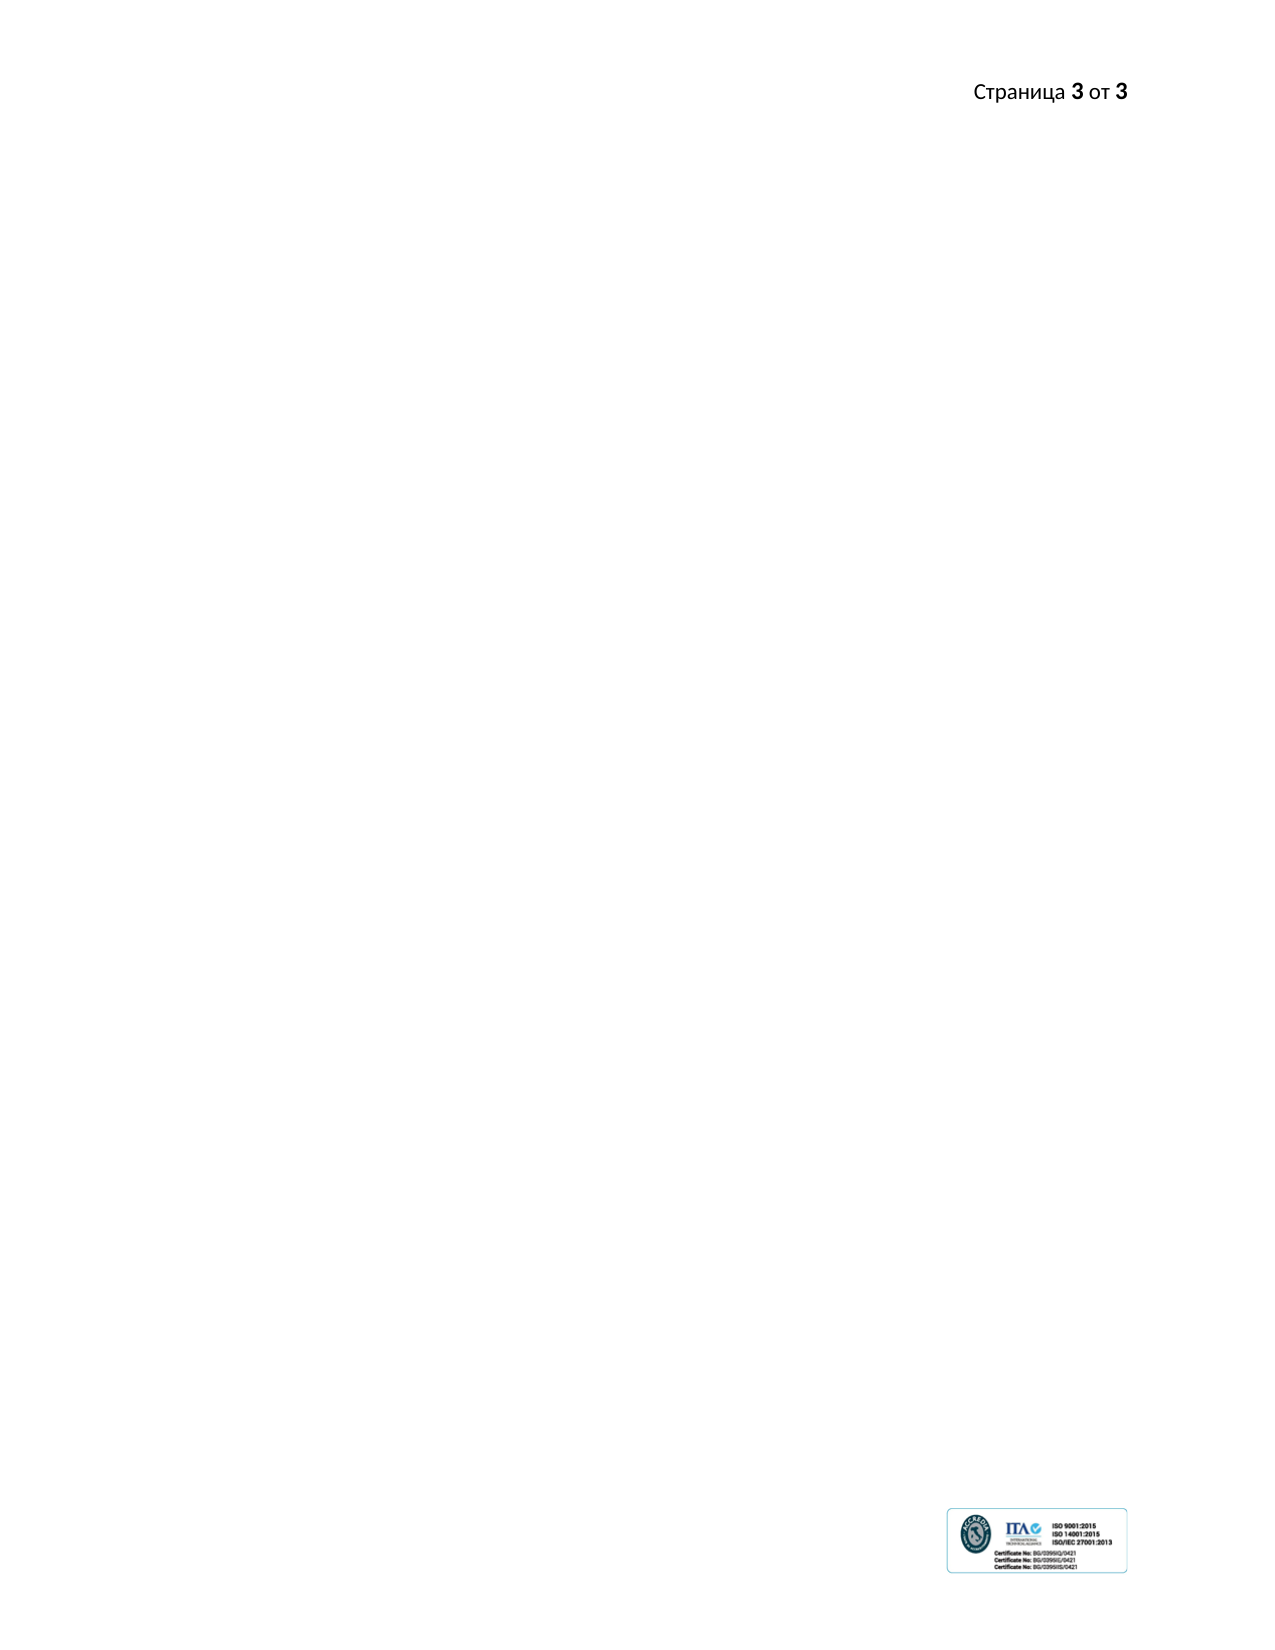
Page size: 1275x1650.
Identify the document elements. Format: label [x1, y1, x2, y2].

picture [944, 1508, 1128, 1575]
